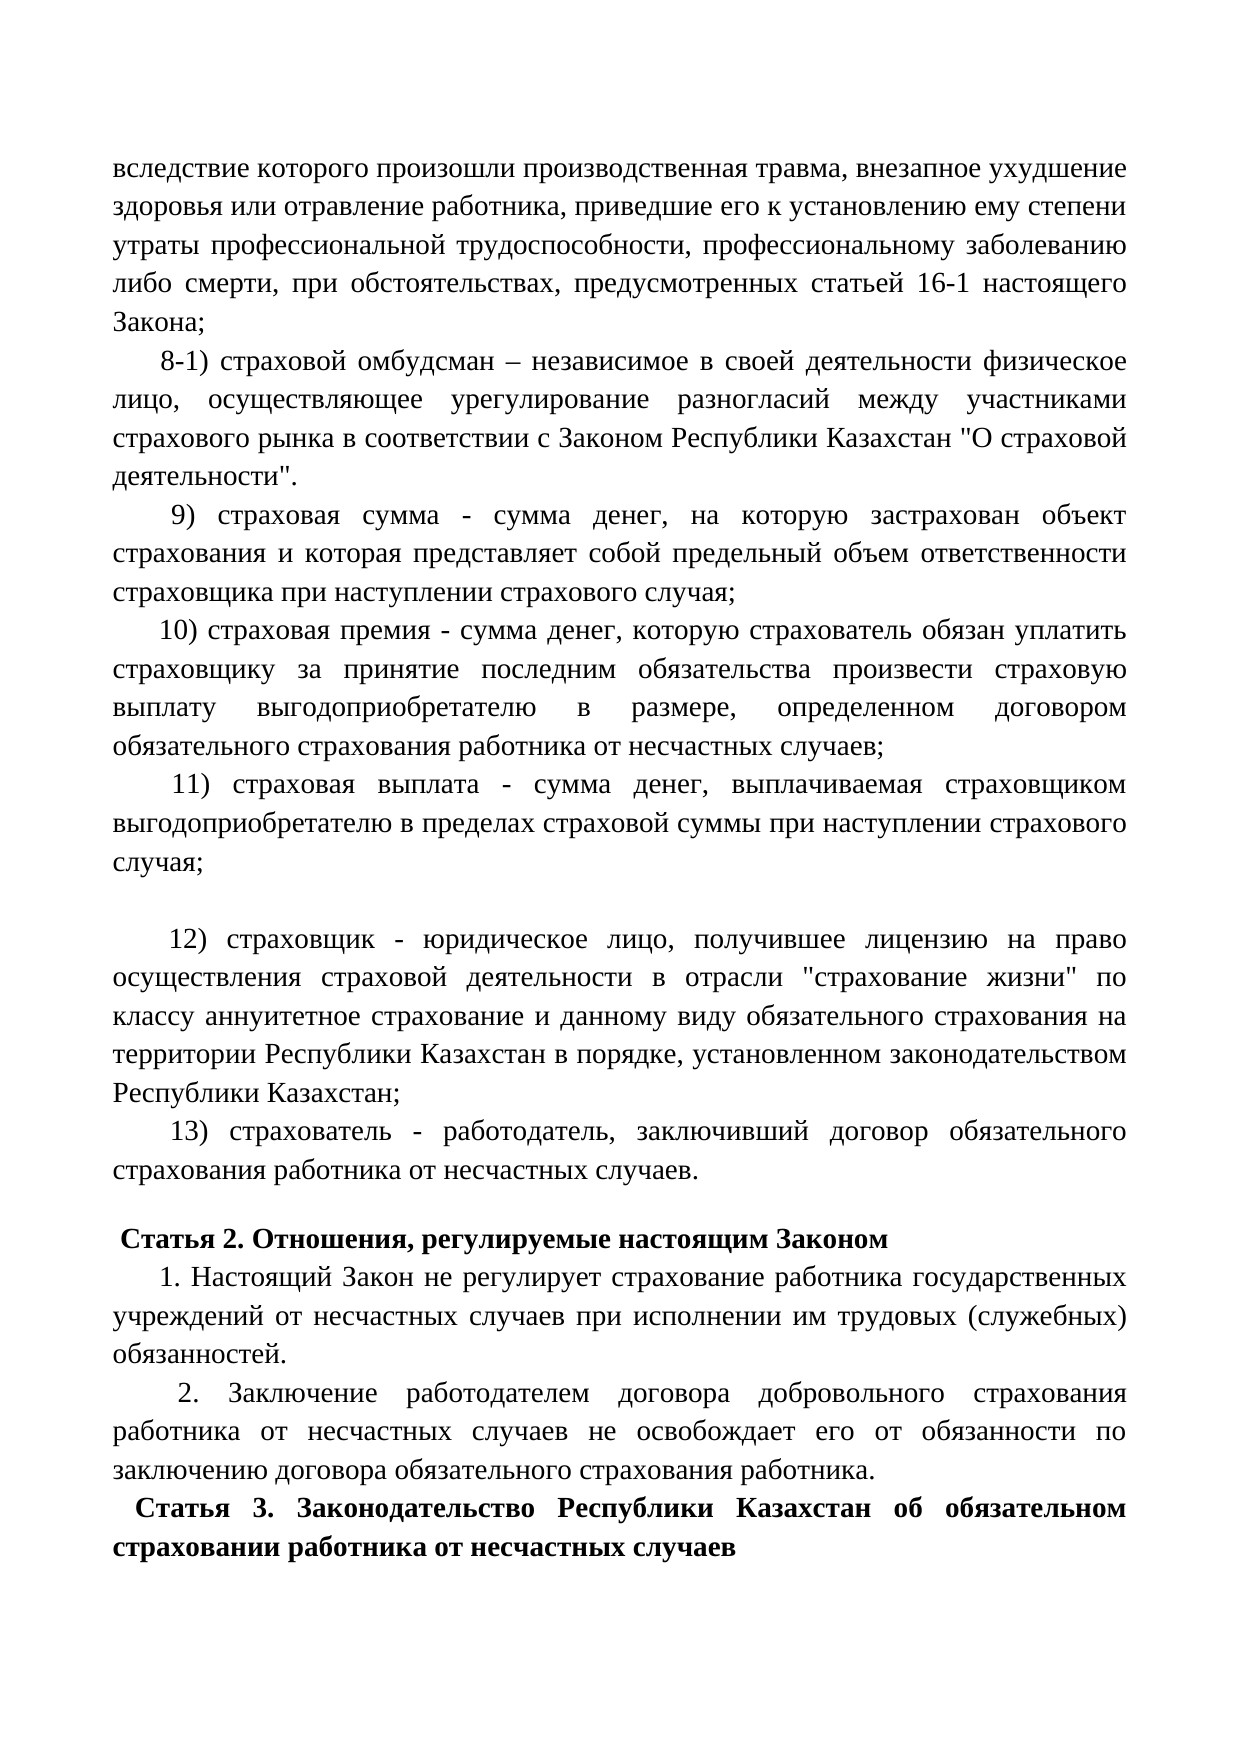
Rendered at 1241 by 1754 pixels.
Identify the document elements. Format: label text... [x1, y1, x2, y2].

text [112, 150, 1128, 338]
text 11) страховая выплата - сумма денег, выплачиваемая страховщиком выгодоприобретателю в пределах страховой суммы при наступлении страхового случая; [112, 767, 1128, 877]
text 10) страховая премия - сумма денег, которую страхователь обязан уплатить страховщику за принятие последним обязательства произвести страховую выплату выгодоприобретателю в размере, определенном договором обязательного страхования работника от несчастных случаев; [112, 612, 1128, 762]
text 8-1) страховой омбудсман – независимое в своей деятельности физическое лицо, осуществляющее урегулирование разногласий между участниками страхового рынка в соответствии с Законом Республики Казахстан "О страховой деятельности". [112, 343, 1128, 492]
text 2. Заключение работодателем договора добровольного страхования работника от несчастных случаев не освобождает его от обязанности по заключению договора обязательного страхования работника. [112, 1375, 1128, 1486]
text 1. Настоящий Закон не регулирует страхование работника государственных учреждений от несчастных случаев при исполнении им трудовых (служебных) обязанностей. [112, 1259, 1128, 1370]
text Статья 2. Отношения, регулируемые настоящим Законом [112, 1221, 1128, 1254]
text Статья 3. Законодательство Республики Казахстан об обязательном страховании работника от несчастных случаев [112, 1491, 1128, 1563]
text 12) страховщик - юридическое лицо, получившее лицензию на право осуществления страховой деятельности в отрасли "страхование жизни" по классу аннуитетное страхование и данному виду обязательного страхования на территории Республики Казахстан в порядке, установленном законодательством Республики Казахстан; [112, 921, 1128, 1108]
text 13) страхователь - работодатель, заключивший договор обязательного страхования работника от несчастных случаев. [112, 1113, 1128, 1186]
text 9) страховая сумма - сумма денег, на которую застрахован объект страхования и которая представляет собой предельный объем ответственности страховщика при наступлении страхового случая; [112, 497, 1128, 607]
